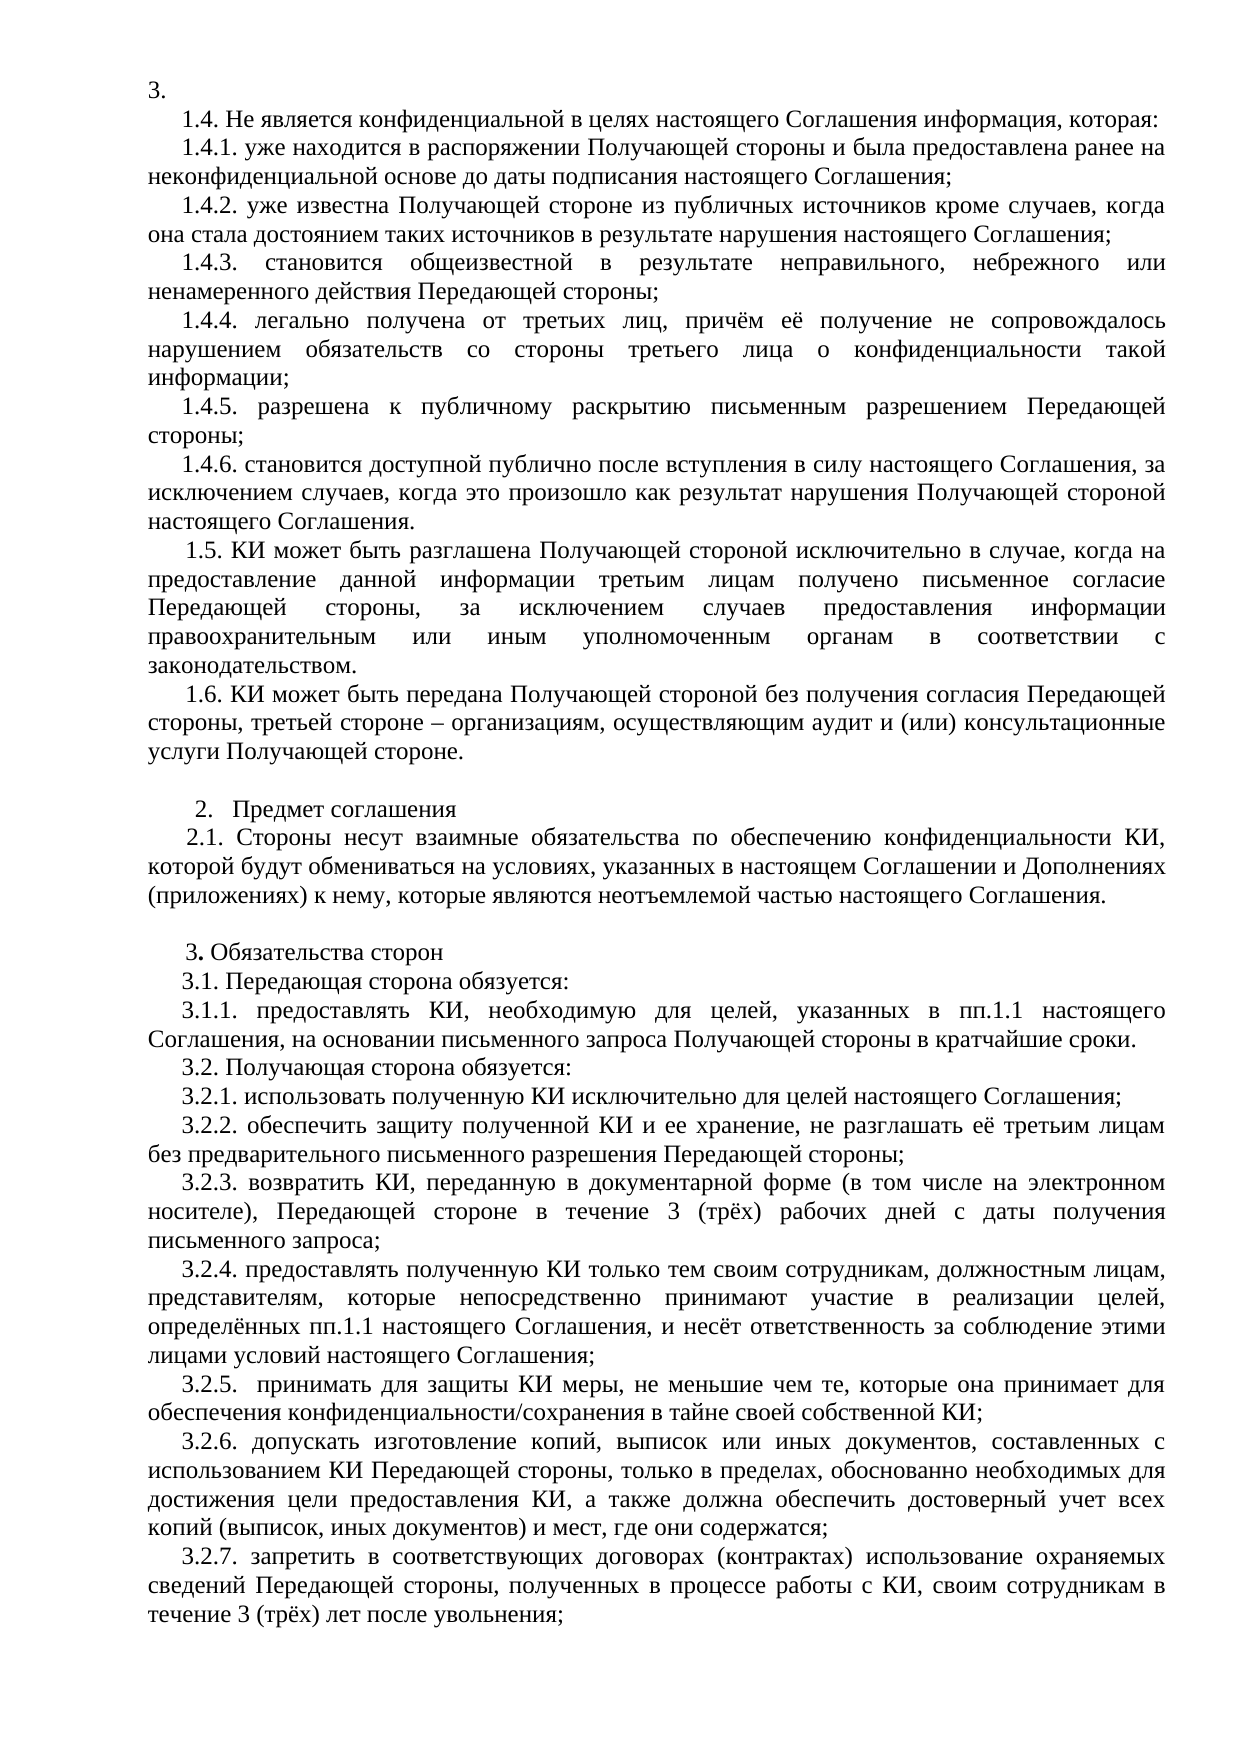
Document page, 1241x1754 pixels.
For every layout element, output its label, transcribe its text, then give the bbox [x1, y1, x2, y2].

text 1.4.2. уже известна Получающей стороне из публичных источников кроме случаев, когда она стала достоянием таких источников в результате нарушения настоящего Соглашения; [148, 190, 1167, 247]
text 1.4.1. уже находится в распоряжении Получающей стороны и была предоставлена ранее на неконфиденциальной основе до даты подписания настоящего Соглашения; [148, 132, 1167, 190]
text 2.1. Стороны несут взаимные обязательства по обеспечению конфиденциальности КИ, которой будут обмениваться на условиях, указанных в настоящем Соглашении и Дополнениях (приложениях) к нему, которые являются неотъемлемой частью настоящего Соглашения. [148, 822, 1167, 909]
text 1.4.5. разрешена к публичному раскрытию письменным разрешением Передающей стороны; [148, 391, 1167, 449]
text 3.2. Получающая сторона обязуется: [148, 1052, 1167, 1081]
text 1.4.6. становится доступной публично после вступления в силу настоящего Соглашения, за исключением случаев, когда это произошло как результат нарушения Получающей стороной настоящего Соглашения. [148, 449, 1167, 535]
text 1.5. КИ может быть разглашена Получающей стороной исключительно в случае, когда на предоставление данной информации третьим лицам получено письменное согласие Передающей стороны, за исключением случаев предоставления информации правоохранительным или иным уполномоченным органам в соответствии с законодательством. [148, 535, 1167, 679]
text 3.2.2. обеспечить защиту полученной КИ и ее хранение, не разглашать её третьим лицам без предварительного письменного разрешения Передающей стороны; [148, 1110, 1167, 1167]
text 1.4. Не является конфиденциальной в целях настоящего Соглашения информация, которая: [148, 104, 1167, 132]
text 3. Обязательства сторон [148, 937, 1167, 966]
text 1.4.4. легально получена от третьих лиц, причём её получение не сопровождалось нарушением обязательств со стороны третьего лица о конфиденциальности такой информации; [148, 305, 1167, 391]
text 3.2.7. запретить в соответствующих договорах (контрактах) использование охраняемых сведений Передающей стороны, полученных в процессе работы с КИ, своим сотрудникам в течение 3 (трёх) лет после увольнения; [148, 1541, 1167, 1627]
text 3.1.1. предоставлять КИ, необходимую для целей, указанных в пп.1.1 настоящего Соглашения, на основании письменного запроса Получающей стороны в кратчайшие сроки. [148, 995, 1167, 1052]
text 1.4.3. становится общеизвестной в результате неправильного, небрежного или ненамеренного действия Передающей стороны; [148, 247, 1167, 305]
text 3.2.3. возвратить КИ, переданную в документарной форме (в том числе на электронном носителе), Передающей стороне в течение 3 (трёх) рабочих дней с даты получения письменного запроса; [148, 1167, 1167, 1254]
text 3.2.4. предоставлять полученную КИ только тем своим сотрудникам, должностным лицам, представителям, которые непосредственно принимают участие в реализации целей, определённых пп.1.1 настоящего Соглашения, и несёт ответственность за соблюдение этими лицами условий настоящего Соглашения; [148, 1254, 1167, 1369]
text 3.2.5. принимать для защиты КИ меры, не меньшие чем те, которые она принимает для обеспечения конфиденциальности/сохранения в тайне своей собственной КИ; [148, 1369, 1167, 1426]
list Предмет соглашения [194, 794, 1167, 822]
text 3.1. Передающая сторона обязуется: [148, 966, 1167, 995]
text 3.2.6. допускать изготовление копий, выписок или иных документов, составленных с использованием КИ Передающей стороны, только в пределах, обоснованно необходимых для достижения цели предоставления КИ, а также должна обеспечить достоверный учет всех копий (выписок, иных документов) и мест, где они содержатся; [148, 1426, 1167, 1541]
text 3.2.1. использовать полученную КИ исключительно для целей настоящего Соглашения; [148, 1081, 1167, 1110]
text 1.6. КИ может быть передана Получающей стороной без получения согласия Передающей стороны, третьей стороне – организациям, осуществляющим аудит и (или) консультационные услуги Получающей стороне. [148, 679, 1167, 765]
